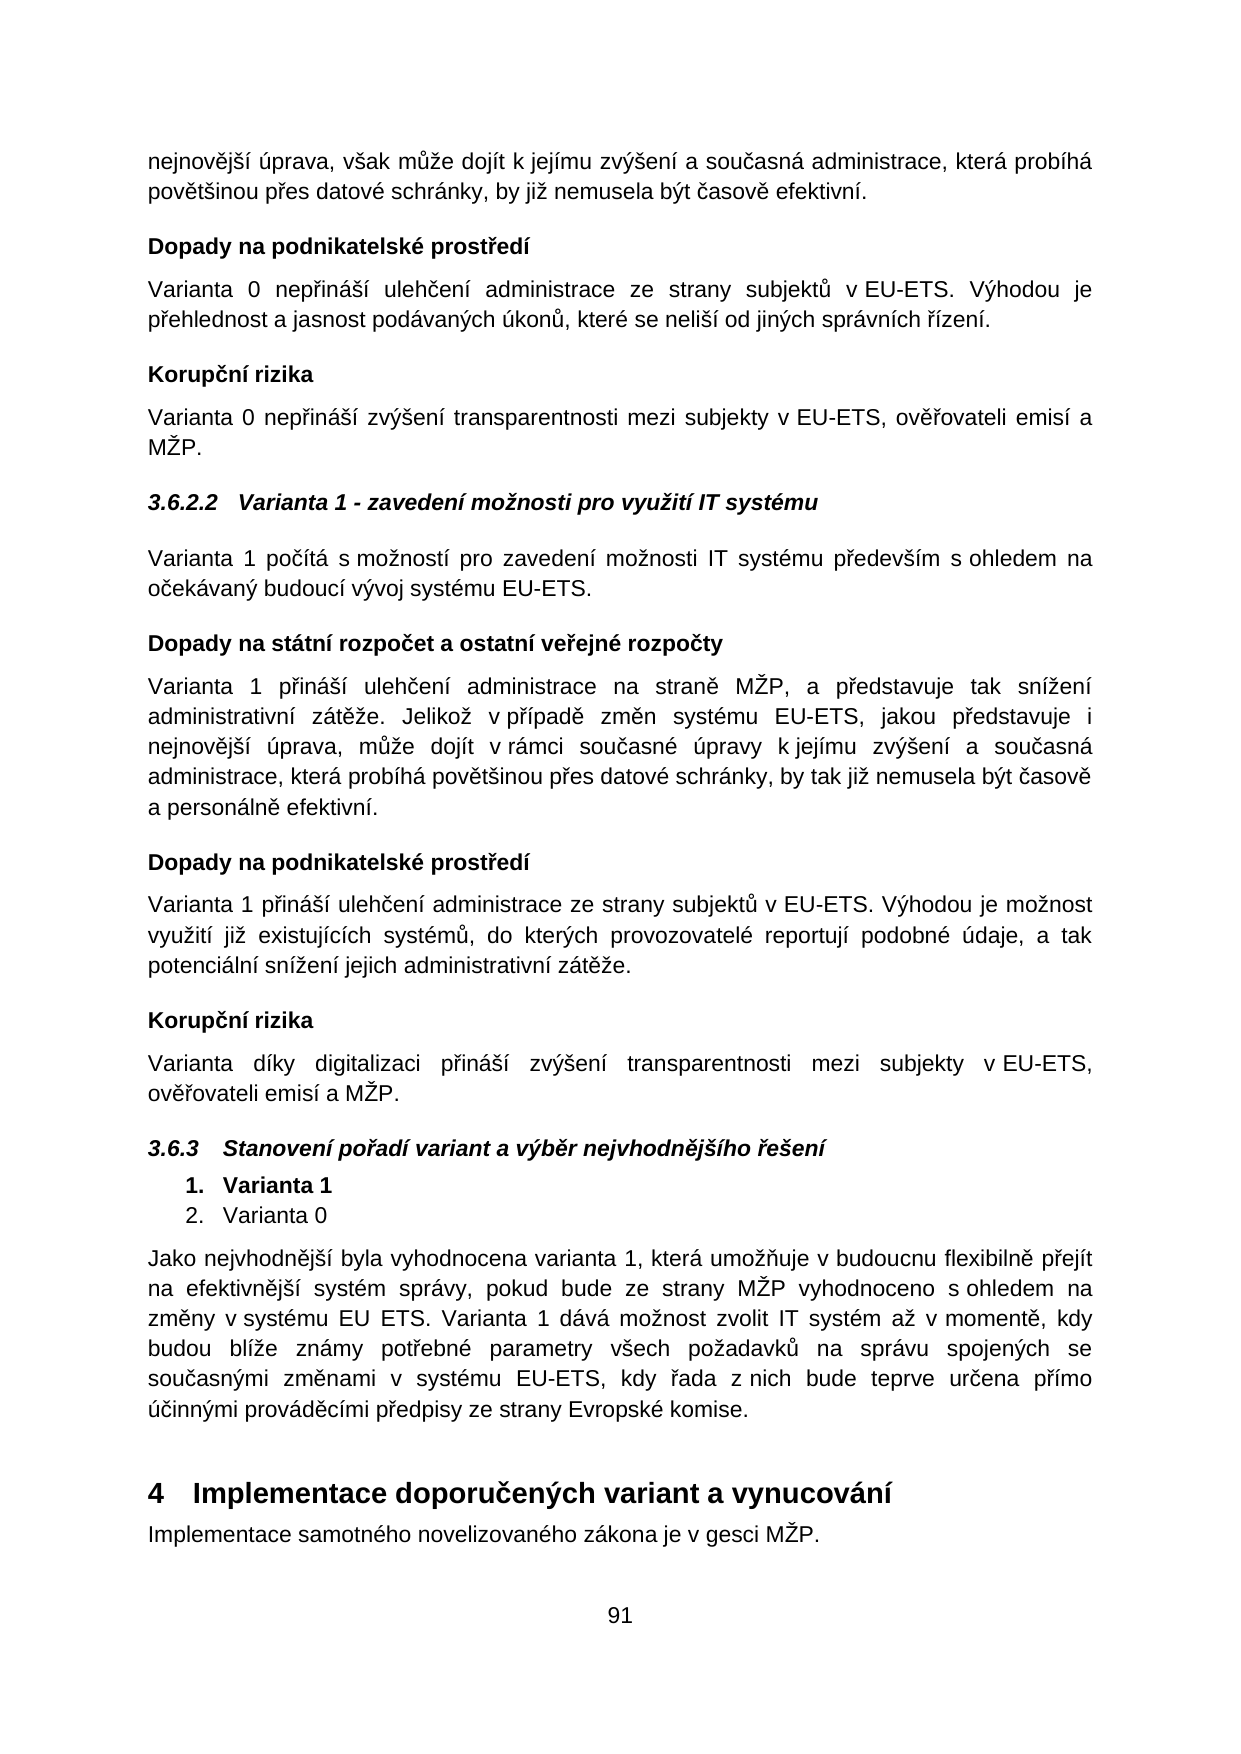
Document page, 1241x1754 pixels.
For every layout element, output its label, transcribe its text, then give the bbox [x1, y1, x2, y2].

text Varianta 1 - zavedení možnosti pro využití IT systému [148, 489, 1093, 516]
list Varianta 0 [185, 1202, 1093, 1228]
list Varianta 1 [185, 1172, 1093, 1198]
text Dopady na podnikatelské prostředí [148, 233, 1093, 259]
text Korupční rizika [148, 361, 1093, 387]
text Dopady na podnikatelské prostředí [148, 849, 1093, 875]
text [148, 148, 1093, 204]
text Korupční rizika [148, 1007, 1093, 1033]
text Varianta 1 přináší ulehčení administrace ze strany subjektů v EU-ETS. Výhodou je možnost využití již existujících systémů, do kterých provozovatelé reportují podobné údaje, a tak potenciální snížení jejich administrativní zátěže. [148, 891, 1093, 978]
text Varianta díky digitalizaci přináší zvýšení transparentnosti mezi subjekty v EU-ETS, ověřovateli emisí a MŽP. [148, 1050, 1093, 1106]
text Dopady na státní rozpočet a ostatní veřejné rozpočty [148, 630, 1093, 656]
text Varianta 0 nepřináší zvýšení transparentnosti mezi subjekty v EU-ETS, ověřovateli emisí a MŽP. [148, 404, 1093, 460]
text Varianta 0 nepřináší ulehčení administrace ze strany subjektů v EU-ETS. Výhodou je přehlednost a jasnost podávaných úkonů, které se neliší od jiných správních řízení. [148, 276, 1093, 332]
text Implementace samotného novelizovaného zákona je v gesci MŽP. [148, 1521, 1093, 1547]
text Varianta 1 počítá s možností pro zavedení možnosti IT systému především s ohledem na očekávaný budoucí vývoj systému EU-ETS. [148, 544, 1093, 601]
text Varianta 1 přináší ulehčení administrace na straně MŽP, a představuje tak snížení administrativní zátěže. Jelikož v případě změn systému EU-ETS, jakou představuje i nejnovější úprava, může dojít v rámci současné úpravy k jejímu zvýšení a současná administrace, která probíhá povětšinou přes datové schránky, by tak již nemusela být časově a personálně efektivní. [148, 673, 1093, 820]
text Jako nejvhodnější byla vyhodnocena varianta 1, která umožňuje v budoucnu flexibilně přejít na efektivnější systém správy, pokud bude ze strany MŽP vyhodnoceno s ohledem na změny v systému EU ETS. Varianta 1 dává možnost zvolit IT systém až v momentě, kdy budou blíže známy potřebné parametry všech požadavků na správu spojených se současnými změnami v systému EU-ETS, kdy řada z nich bude teprve určena přímo účinnými prováděcími předpisy ze strany Evropské komise. [148, 1244, 1093, 1422]
subtitle Stanovení pořadí variant a výběr nejvhodnějšího řešení [148, 1135, 1093, 1161]
subtitle Implementace doporučených variant a vynucování [148, 1476, 1093, 1509]
